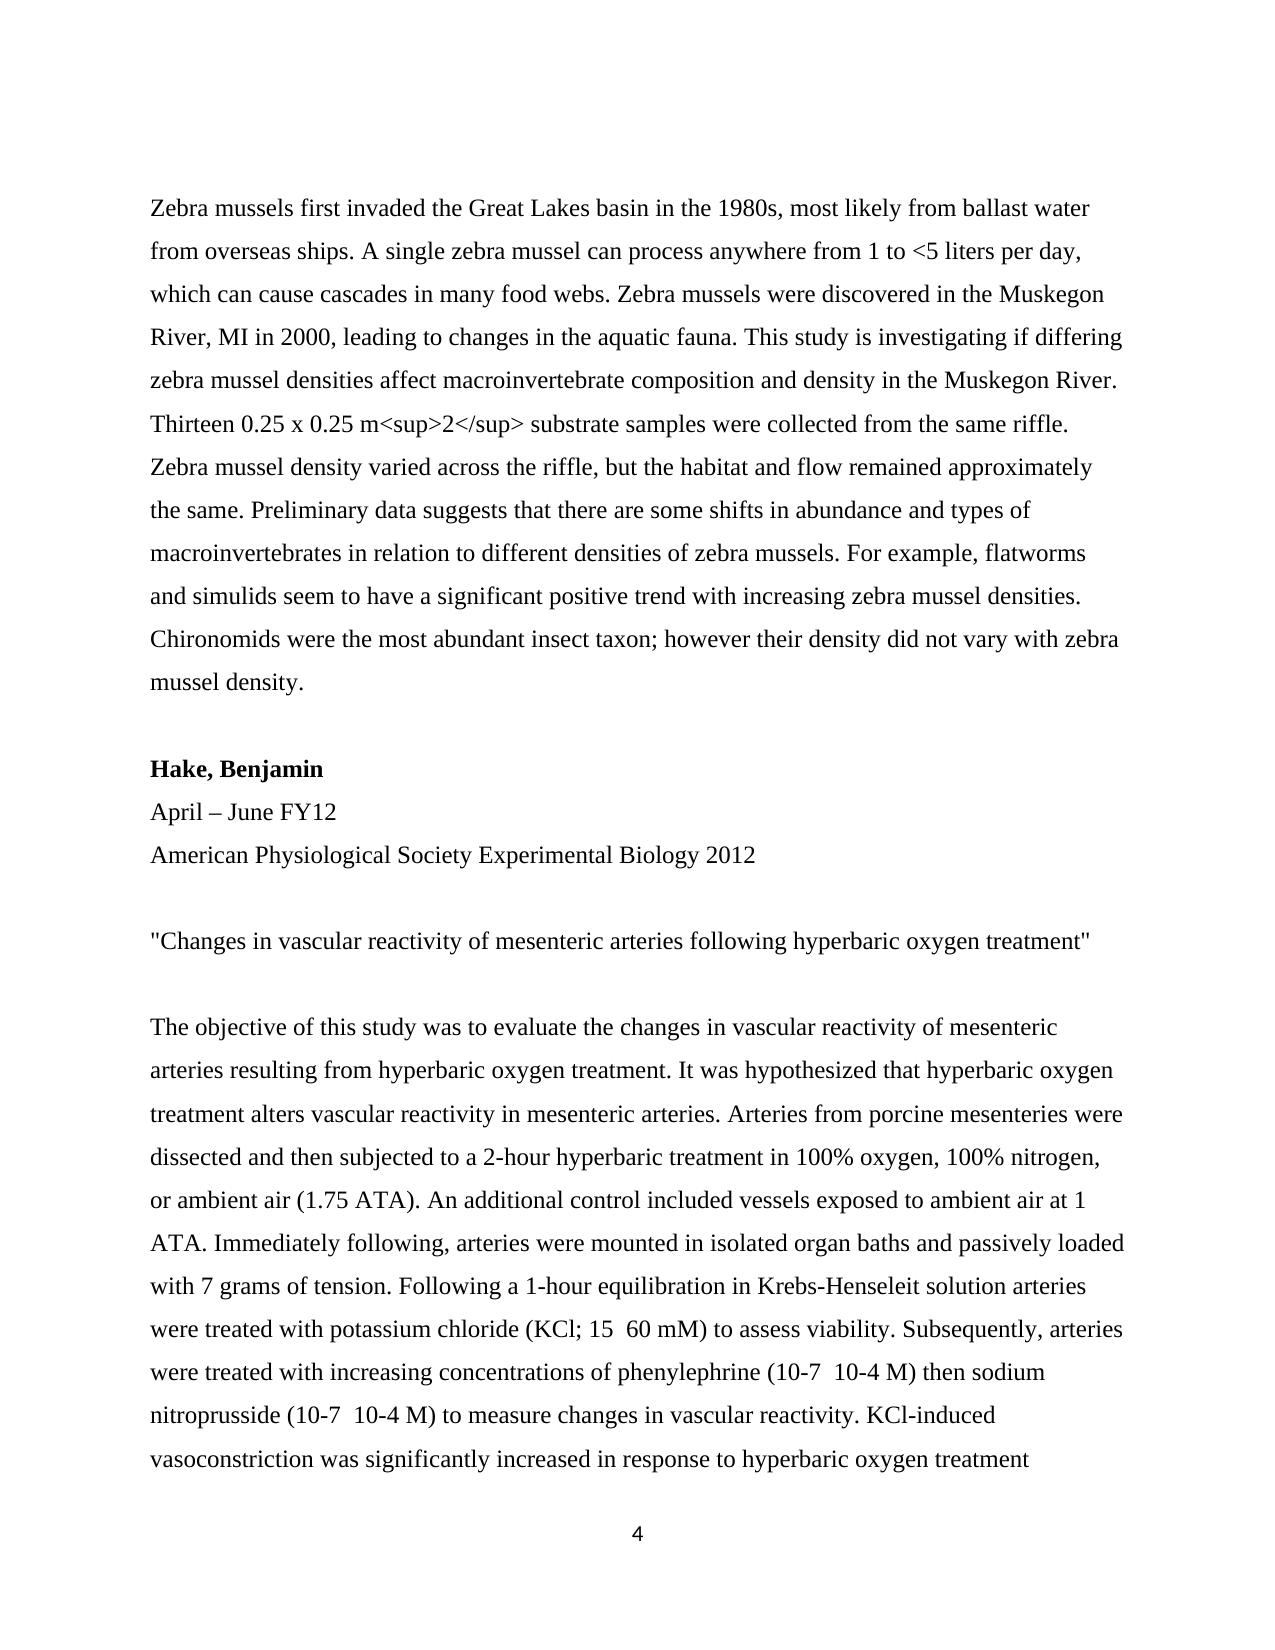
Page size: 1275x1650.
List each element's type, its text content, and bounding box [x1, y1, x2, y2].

text American Physiological Society Experimental Biology 2012 [150, 840, 1125, 869]
text April – June FY12 [150, 797, 1125, 826]
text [150, 1012, 1125, 1472]
text Hake, Benjamin [150, 754, 1125, 782]
text "Changes in vascular reactivity of mesenteric arteries following hyperbaric oxygen treatment" [150, 926, 1125, 955]
text Zebra mussels first invaded the Great Lakes basin in the 1980s, most likely from ballast water from overseas ships. A single zebra mussel can process anywhere from 1 to <5 liters per day, which can cause cascades in many food webs. Zebra mussels were discovered in the Muskegon River, MI in 2000, leading to changes in the aquatic fauna. This study is investigating if differing zebra mussel densities affect macroinvertebrate composition and density in the Muskegon River. Thirteen 0.25 x 0.25 m<sup>2</sup> substrate samples were collected from the same riffle. Zebra mussel density varied across the riffle, but the habitat and flow remained approximately the same. Preliminary data suggests that there are some shifts in abundance and types of macroinvertebrates in relation to different densities of zebra mussels. For example, flatworms and simulids seem to have a significant positive trend with increasing zebra mussel densities. Chironomids were the most abundant insect taxon; however their density did not vary with zebra mussel density. [150, 193, 1125, 696]
